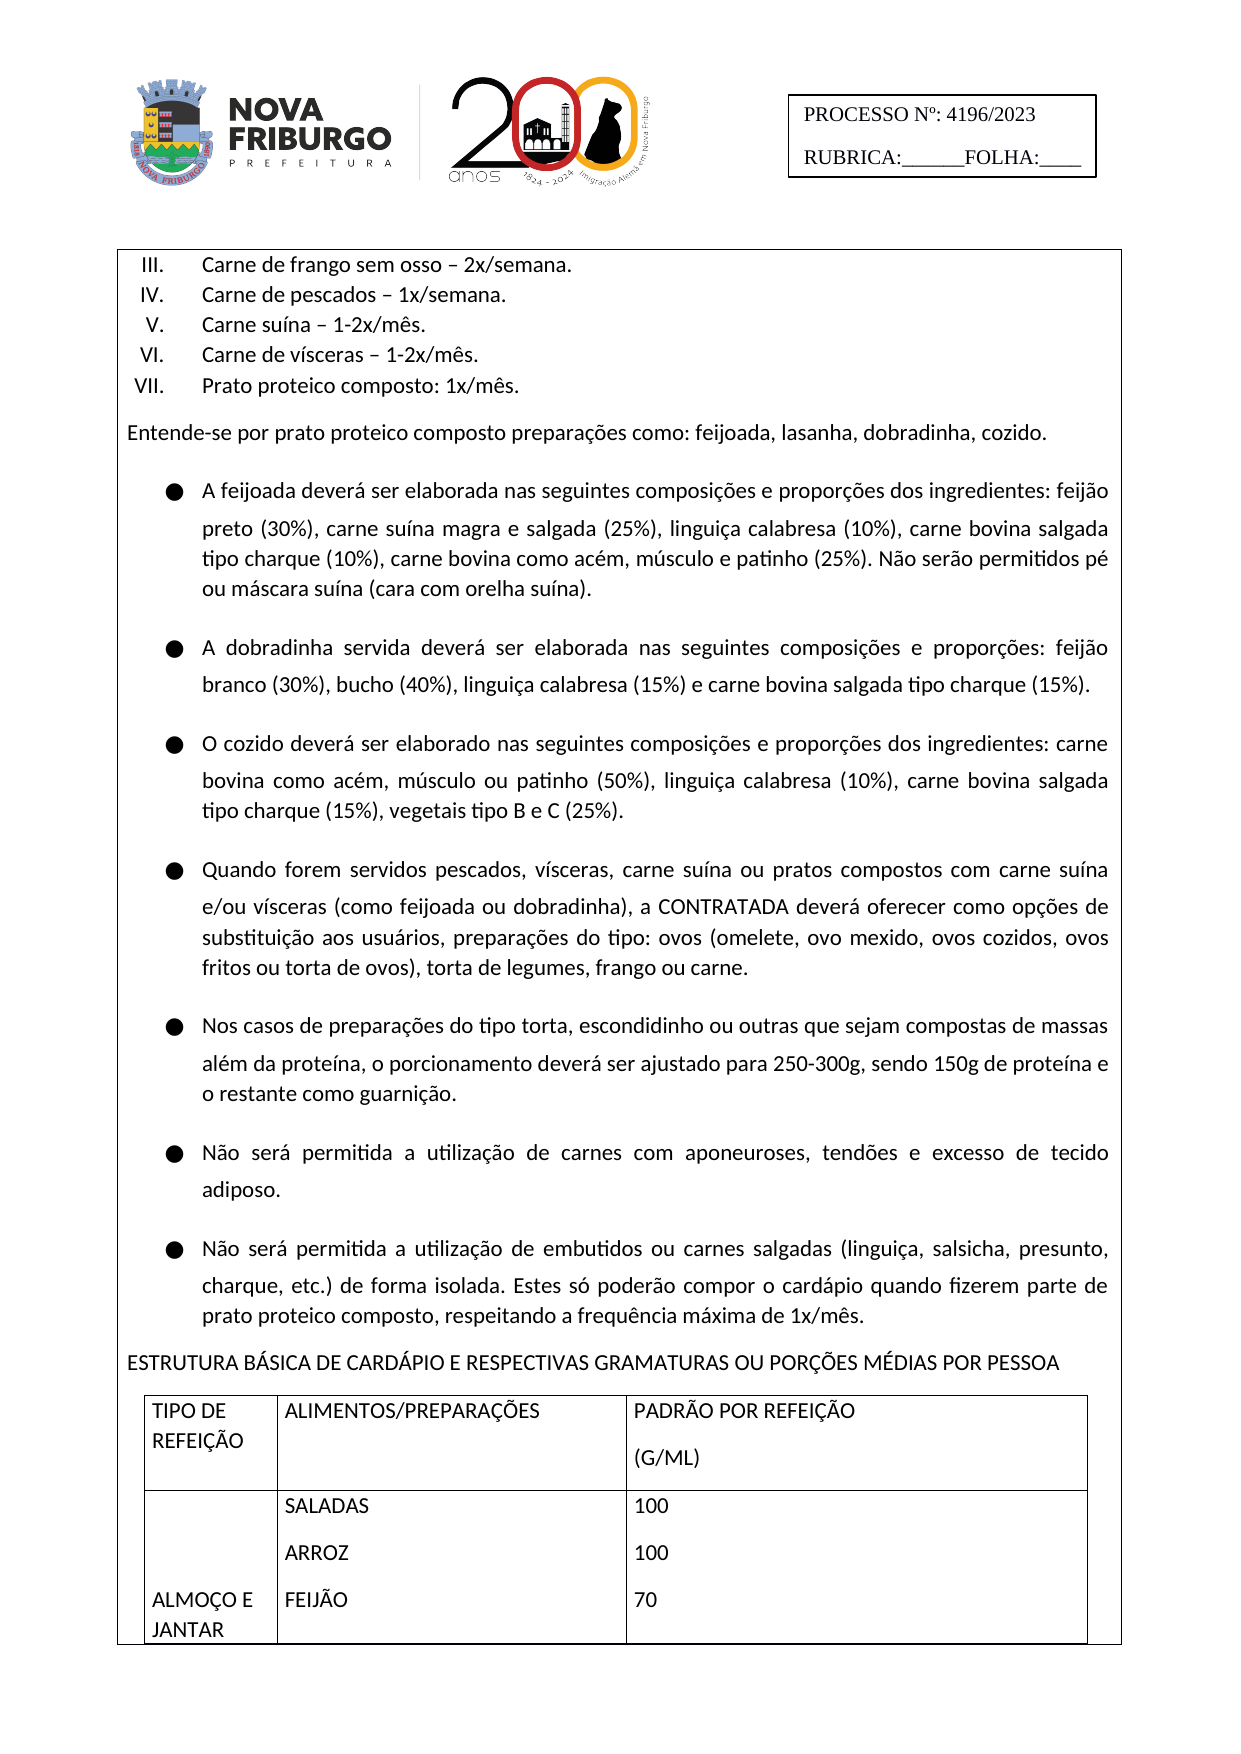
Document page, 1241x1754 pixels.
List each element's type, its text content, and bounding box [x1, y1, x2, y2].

picture [103, 44, 682, 215]
